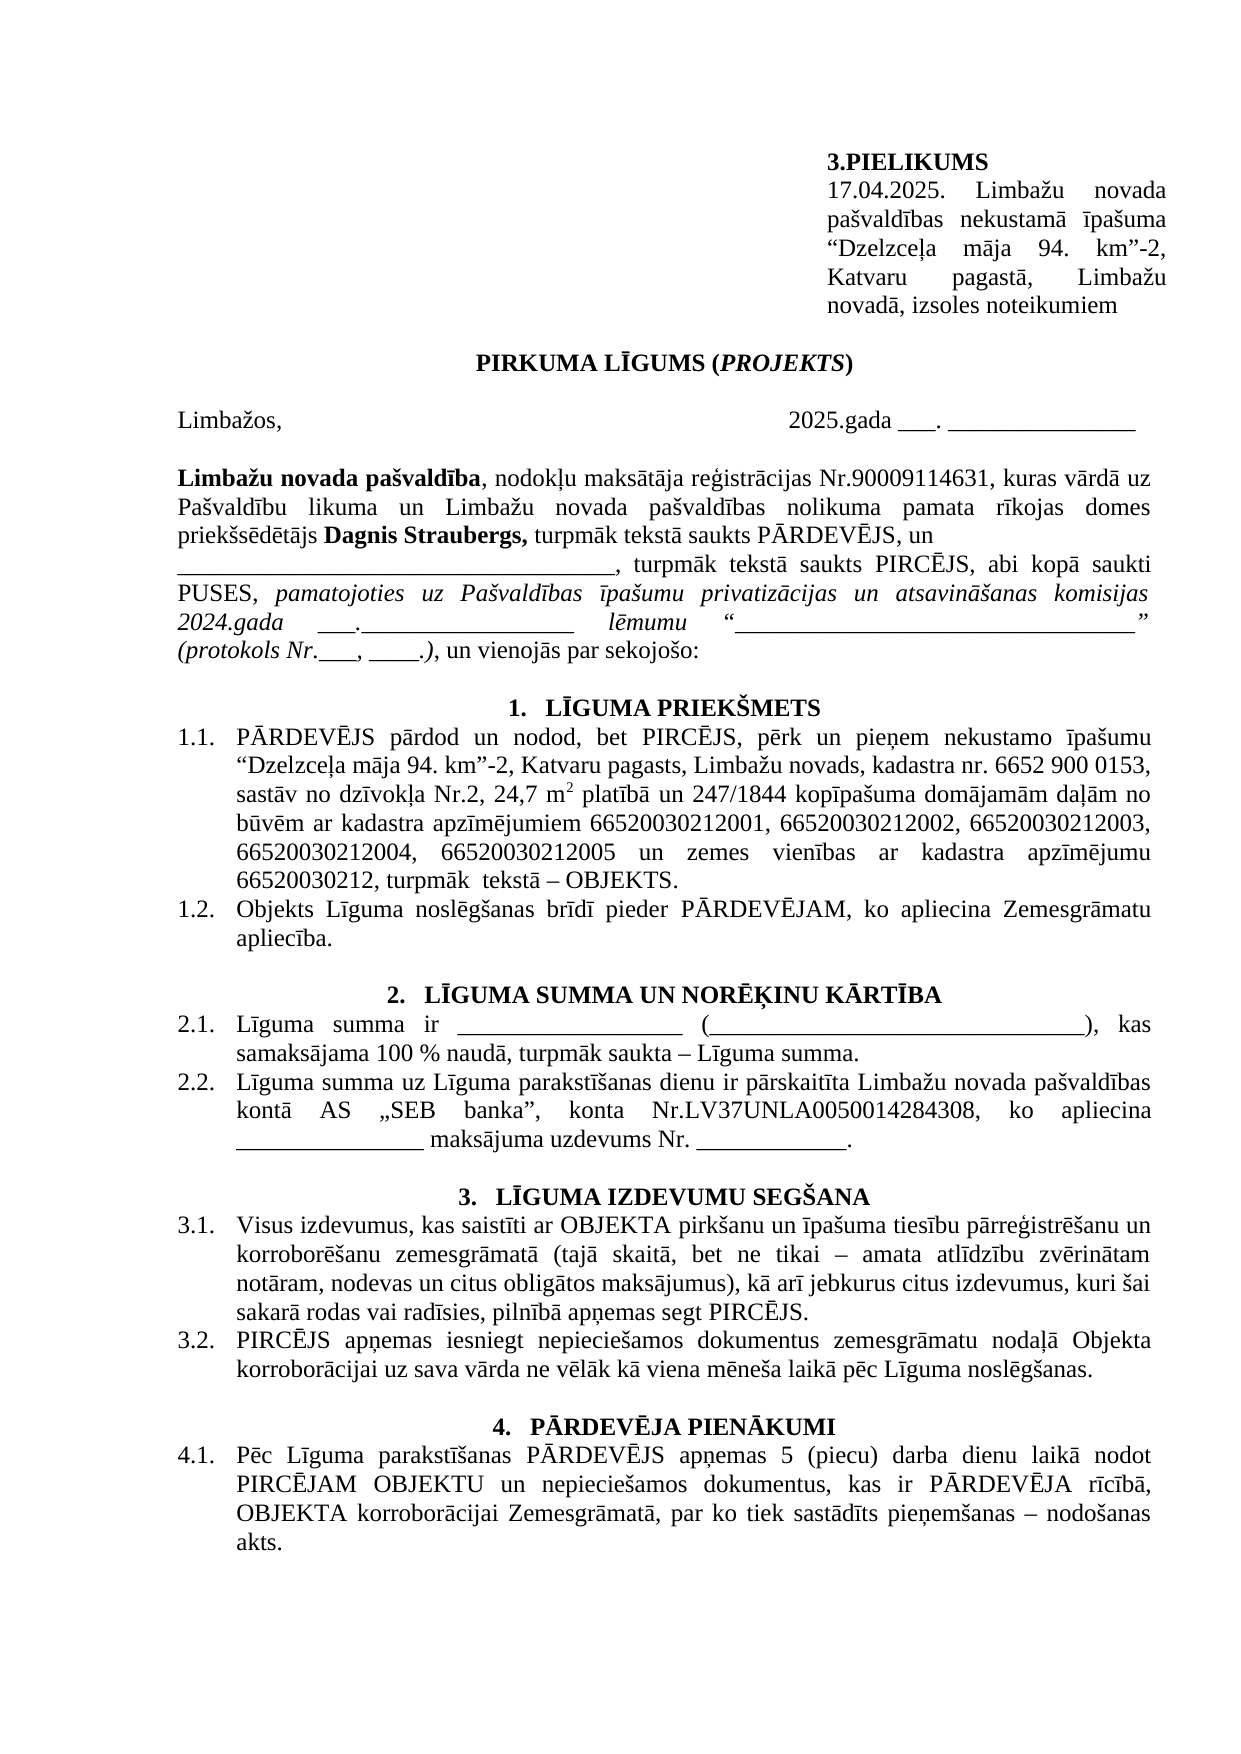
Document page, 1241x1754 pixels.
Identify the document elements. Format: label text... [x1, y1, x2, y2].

list Visus izdevumus, kas saistīti ar Objekta pirkšanu un īpašuma tiesību pārreģistrēšanu un korroborēšanu zemesgrāmatā (tajā skaitā, bet ne tikai – amata atlīdzību zvērinātam notāram, nodevas un citus obligātos maksājumus), kā arī jebkurus citus izdevumus, kuri šai sakarā rodas vai radīsies, pilnībā apņemas segt Pircējs. [177, 1211, 1152, 1326]
text ___________________________________, turpmāk tekstā saukts Pircējs, abi kopā saukti PUSES, pamatojoties uz Pašvaldības īpašumu privatizācijas un atsavināšanas komisijas 2024.gada ___._________________ lēmumu “________________________________” (protokols Nr.___, ____.), un vienojās par sekojošo: [177, 549, 1152, 664]
list Pārdevējs pārdod un nodod, bet Pircējs, pērk un pieņem nekustamo īpašumu “Dzelzceļa māja 94. km”-2, Katvaru pagasts, Limbažu novads, kadastra nr. 6652 900 0153, sastāv no dzīvokļa Nr.2, 24,7 m2 platībā un 247/1844 kopīpašuma domājamām daļām no būvēm ar kadastra apzīmējumiem 66520030212001, 66520030212002, 66520030212003, 66520030212004, 66520030212005 un zemes vienības ar kadastra apzīmējumu 66520030212, turpmāk tekstā – Objekts. [177, 722, 1152, 894]
list Līguma summa ir __________________ (______________________________), kas samaksājama 100 % naudā, turpmāk saukta – Līguma summa. [177, 1009, 1152, 1067]
text Limbažos, 2025.gada ___. _______________ [177, 406, 1152, 434]
text Pirkuma līgums (projekts) [177, 348, 1152, 377]
list Pircējs apņemas iesniegt nepieciešamos dokumentus zemesgrāmatu nodaļā Objekta korroborācijai uz sava vārda ne vēlāk kā viena mēneša laikā pēc Līguma noslēgšanas. [177, 1326, 1152, 1383]
text 17.04.2025. Limbažu novada pašvaldības nekustamā īpašuma “Dzelzceļa māja 94. km”-2, Katvaru pagastā, Limbažu novadā, izsoles noteikumiem [827, 176, 1166, 319]
text 3.pielikums [827, 147, 1152, 176]
list līguma priekšmets [177, 693, 1152, 722]
list Pēc Līguma parakstīšanas Pārdevējs apņemas 5 (piecu) darba dienu laikā nodot Pircējam Objektu un nepieciešamos dokumentus, kas ir Pārdevēja rīcībā, Objekta korroborācijai Zemesgrāmatā, par ko tiek sastādīts pieņemšanas – nodošanas akts. [177, 1441, 1152, 1556]
list Līguma Izdevumu segšana [177, 1182, 1152, 1211]
list Pārdevēja pienākumi [177, 1412, 1152, 1441]
list Objekts Līguma noslēgšanas brīdī pieder Pārdevējam, ko apliecina Zemesgrāmatu apliecība. [177, 894, 1152, 952]
list Līguma summa un norēķinu kārtība [177, 981, 1152, 1009]
list Līguma summa uz Līguma parakstīšanas dienu ir pārskaitīta Limbažu novada pašvaldības kontā AS „SEB banka”, konta Nr.LV37UNLA0050014284308, ko apliecina _______________ maksājuma uzdevums Nr. ____________. [177, 1067, 1152, 1153]
text Limbažu novada pašvaldība, nodokļu maksātāja reģistrācijas Nr.90009114631, kuras vārdā uz Pašvaldību likuma un Limbažu novada pašvaldības nolikuma pamata rīkojas domes priekšsēdētājs Dagnis Straubergs, turpmāk tekstā saukts Pārdevējs, un [177, 463, 1152, 549]
